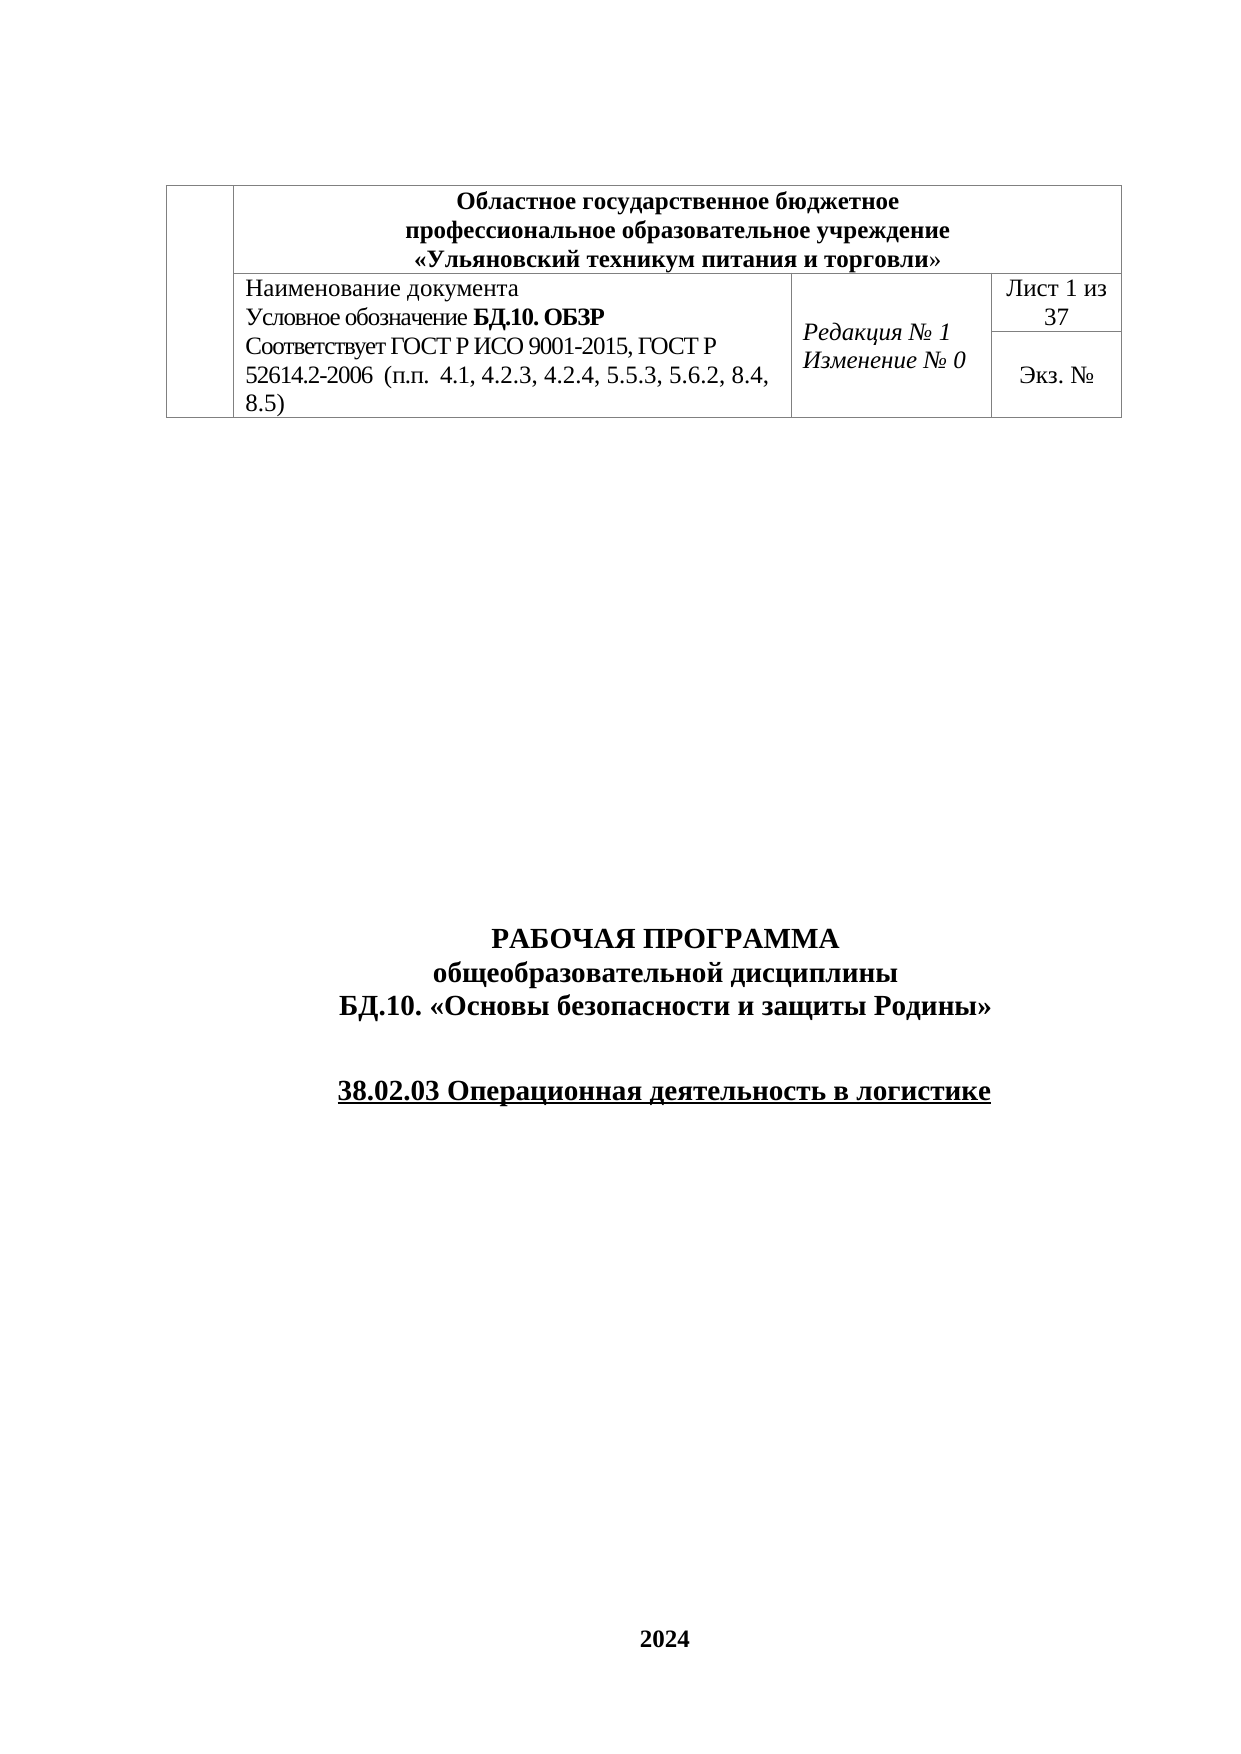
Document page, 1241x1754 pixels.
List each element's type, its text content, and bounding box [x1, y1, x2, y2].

table_cell Наименование документа Условное обозначение БД.10. ОБЗР Соответствует ГОСТ Р ИСО 9001-2015, ГОСТ Р 52614.2-2006 (п.п. 4.1, 4.2.3, 4.2.4, 5.5.3, 5.6.2, 8.4, 8.5) [234, 274, 791, 417]
table_cell Экз. № [992, 332, 1121, 417]
table_header Областное государственное бюджетное профессиональное образовательное учреждение «Ульяновский техникум питания и торговли» [234, 186, 1121, 272]
text РАБОЧАЯ ПРОГРАММА общеобразовательной дисциплины БД.10. «Основы безопасности и защиты Родины» [179, 921, 1152, 1073]
table_cell Лист 1 из 26 [992, 274, 1121, 331]
table_cell Редакция № 1 Изменение № 0 [792, 274, 991, 417]
text 38.02.03 Операционная деятельность в логистике [177, 1073, 1152, 1107]
text 2024 [177, 1624, 1152, 1653]
table_header [167, 186, 233, 417]
